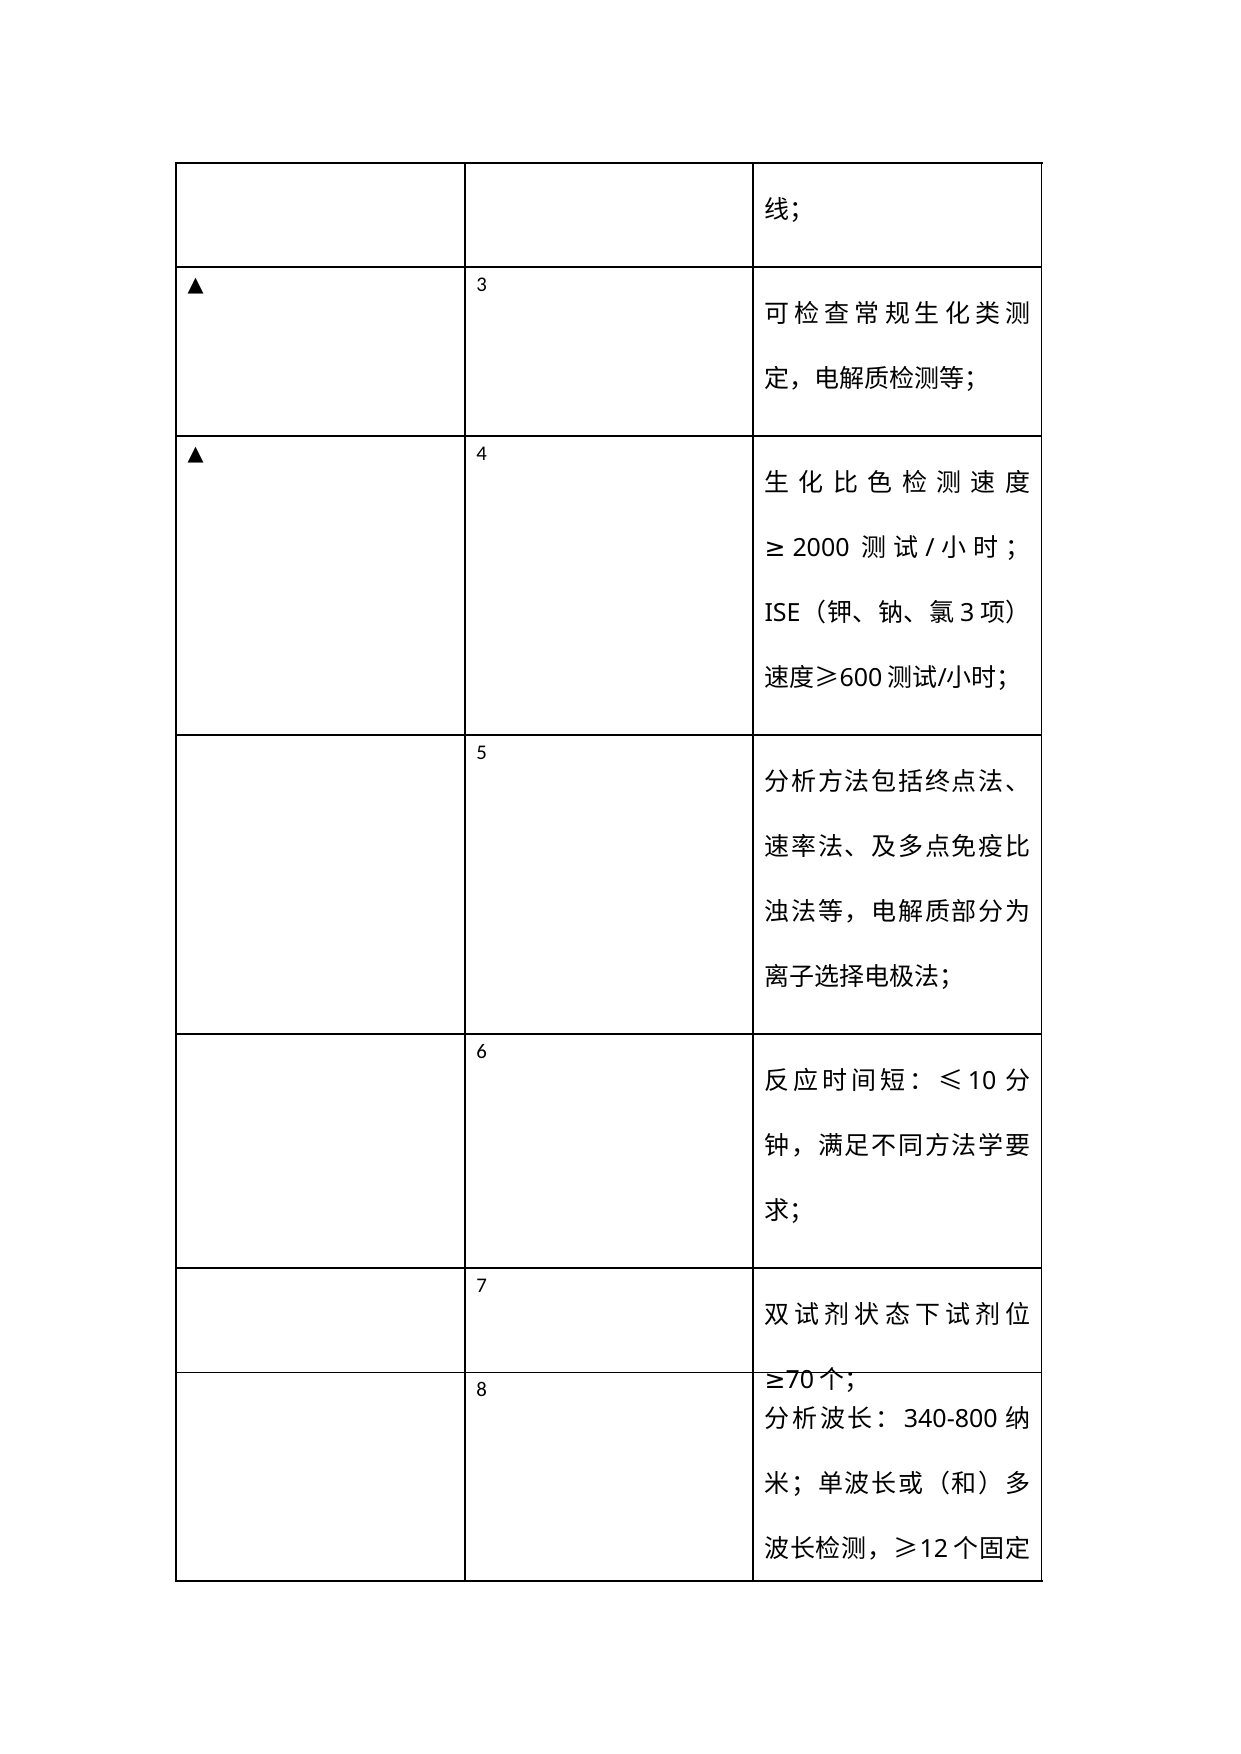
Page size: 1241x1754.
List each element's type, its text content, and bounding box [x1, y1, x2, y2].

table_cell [754, 164, 1041, 266]
table_cell 反应时间短：≤10分钟，满足不同方法学要求； [754, 1035, 1041, 1267]
table_cell [177, 1269, 464, 1371]
table_cell 2 [466, 164, 752, 266]
table_cell 4 [466, 437, 752, 734]
table_cell 分析方法包括终点法、速率法、及多点免疫比浊法等，电解质部分为离子选择电极法； [754, 736, 1041, 1033]
table_cell ▲ [177, 268, 464, 435]
table_cell 可检查常规生化类测定，电解质检测等； [754, 268, 1041, 435]
table_cell [177, 736, 464, 1033]
table_cell 5 [466, 736, 752, 1033]
table_cell 6 [466, 1035, 752, 1267]
table_cell [177, 164, 464, 266]
table_cell 3 [466, 268, 752, 435]
table_cell [177, 1373, 464, 1580]
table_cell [754, 1373, 1041, 1580]
table_cell 8 [466, 1373, 752, 1580]
table_cell 双试剂状态下试剂位≥70个； [754, 1269, 1041, 1371]
table_cell 7 [466, 1269, 752, 1371]
table_cell ▲ [177, 437, 464, 734]
table_cell [177, 1035, 464, 1267]
table_cell 生化比色检测速度≥2000测试/小时；ISE（钾、钠、氯3项）速度≥600测试/小时； [754, 437, 1041, 734]
